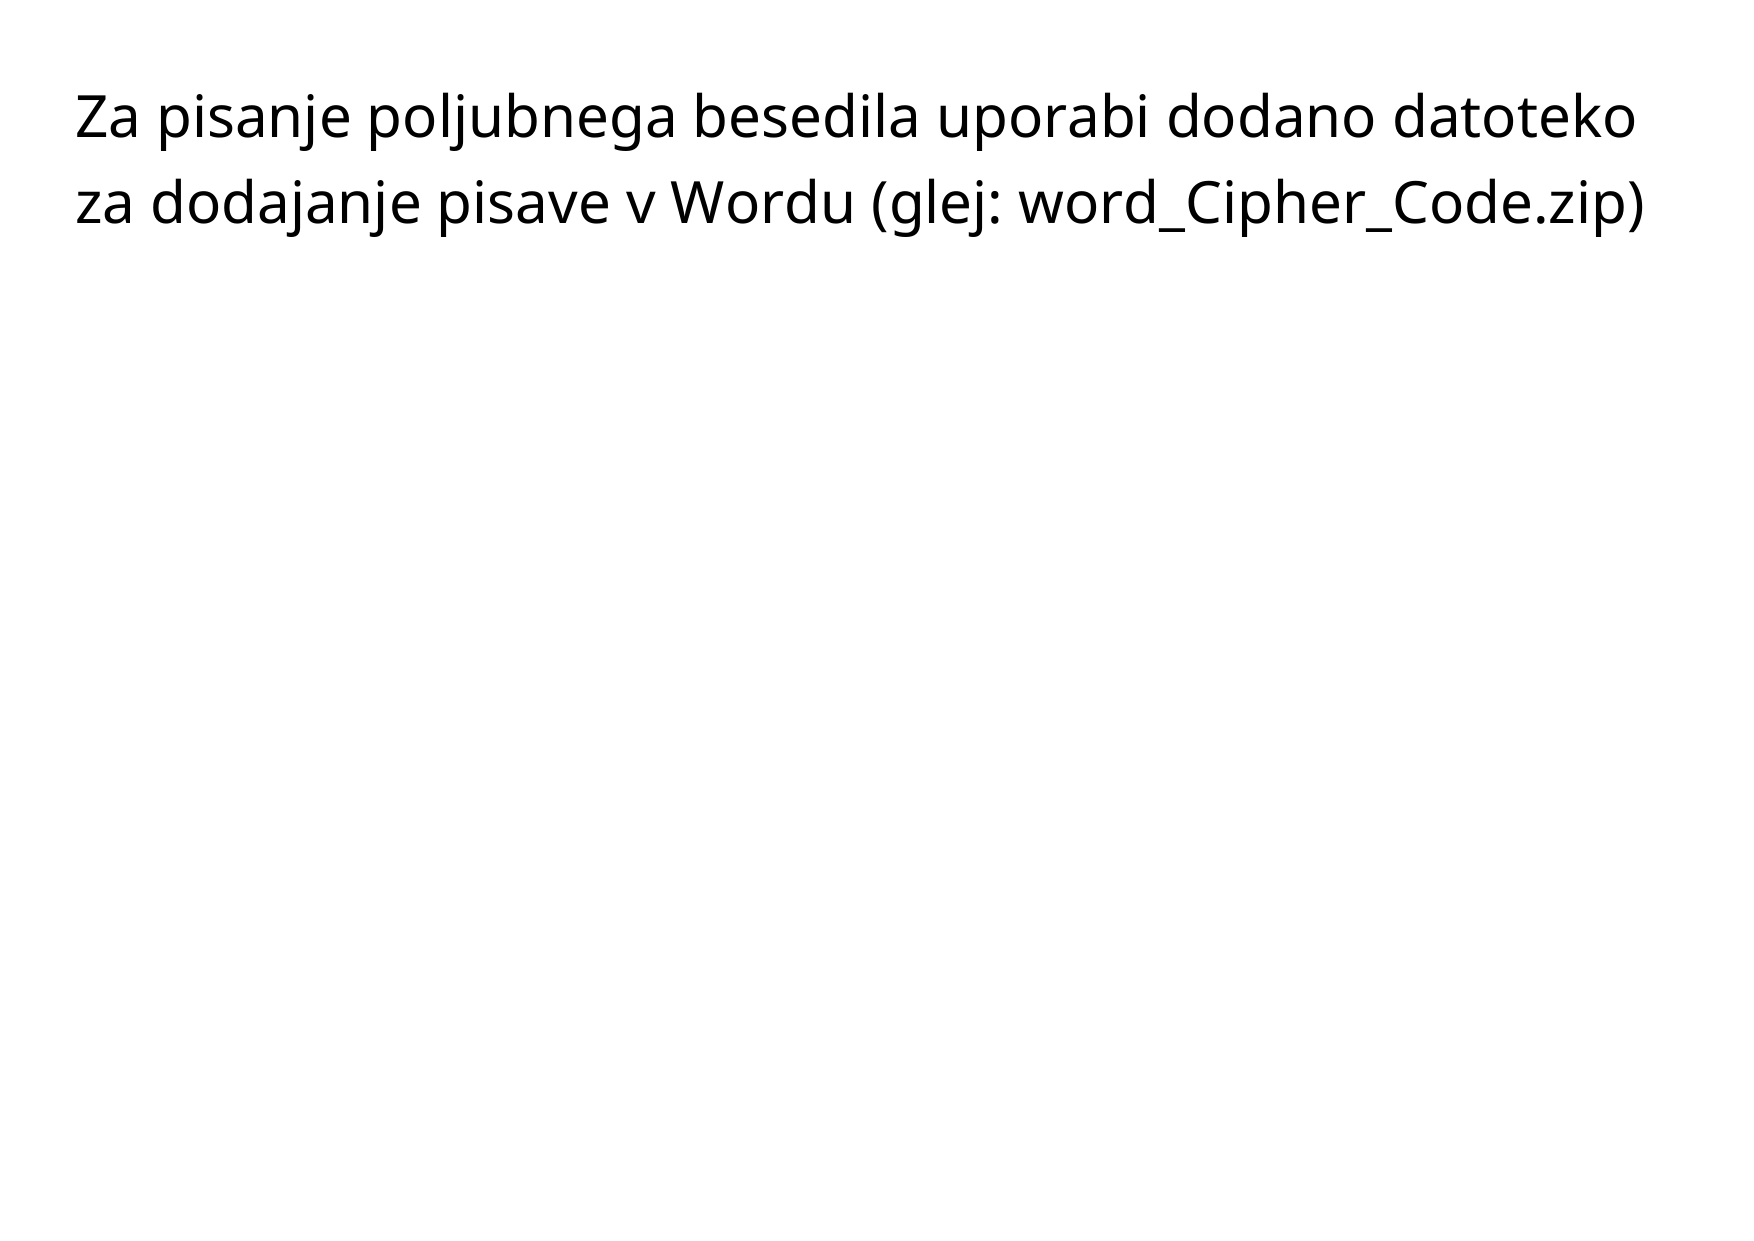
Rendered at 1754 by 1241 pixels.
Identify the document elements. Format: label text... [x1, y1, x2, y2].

text Za pisanje poljubnega besedila uporabi dodano datoteko za dodajanje pisave v Wordu (glej: word_Cipher_Code.zip) [75, 75, 1679, 240]
